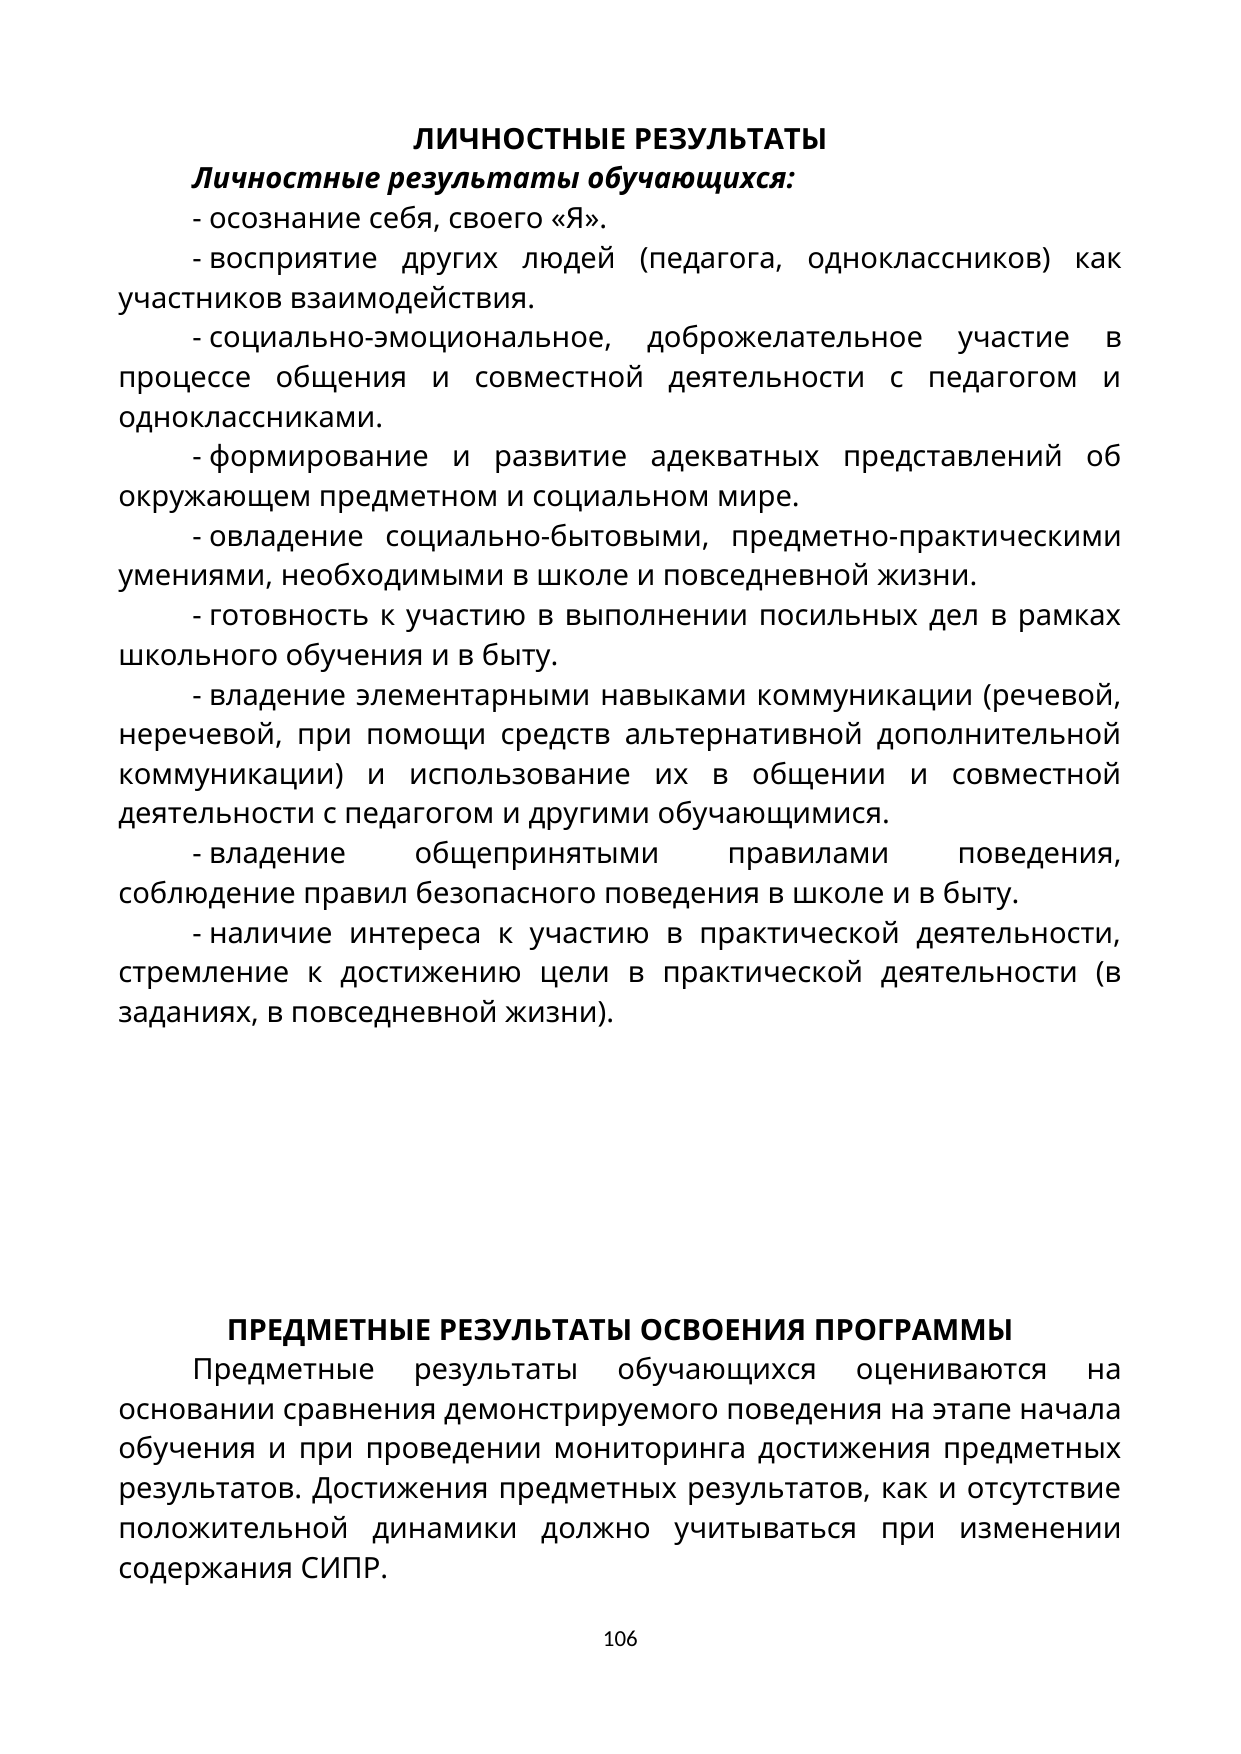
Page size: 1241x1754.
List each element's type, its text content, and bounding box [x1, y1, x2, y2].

text - овладение социально-бытовыми, предметно-практическими умениями, необходимыми в школе и повседневной жизни. [118, 515, 1122, 594]
text Предметные результаты обучающихся оцениваются на основании сравнения демонстрируемого поведения на этапе начала обучения и при проведении мониторинга достижения предметных результатов. Достижения предметных результатов, как и отсутствие положительной динамики должно учитываться при изменении содержания СИПР. [118, 1348, 1122, 1587]
text - восприятие других людей (педагога, одноклассников) как участников взаимодействия. [118, 237, 1122, 317]
text ЛИЧНОСТНЫЕ РЕЗУЛЬТАТЫ [118, 118, 1122, 158]
text - владение общепринятыми правилами поведения, соблюдение правил безопасного поведения в школе и в быту. [118, 832, 1122, 912]
text - формирование и развитие адекватных представлений об окружающем предметном и социальном мире. [118, 436, 1122, 515]
text - готовность к участию в выполнении посильных дел в рамках школьного обучения и в быту. [118, 594, 1122, 674]
text ПРЕДМЕТНЫЕ РЕЗУЛЬТАТЫ ОСВОЕНИЯ ПРОГРАММЫ [118, 1309, 1122, 1348]
text - осознание себя, своего «Я». [118, 197, 1122, 237]
text Личностные результаты обучающихся: [118, 158, 1122, 197]
text - наличие интереса к участию в практической деятельности, стремление к достижению цели в практической деятельности (в заданиях, в повседневной жизни). [118, 912, 1122, 1031]
text - социально-эмоциональное, доброжелательное участие в процессе общения и совместной деятельности с педагогом и одноклассниками. [118, 317, 1122, 436]
text - владение элементарными навыками коммуникации (речевой, неречевой, при помощи средств альтернативной дополнительной коммуникации) и использование их в общении и совместной деятельности с педагогом и другими обучающимися. [118, 674, 1122, 832]
